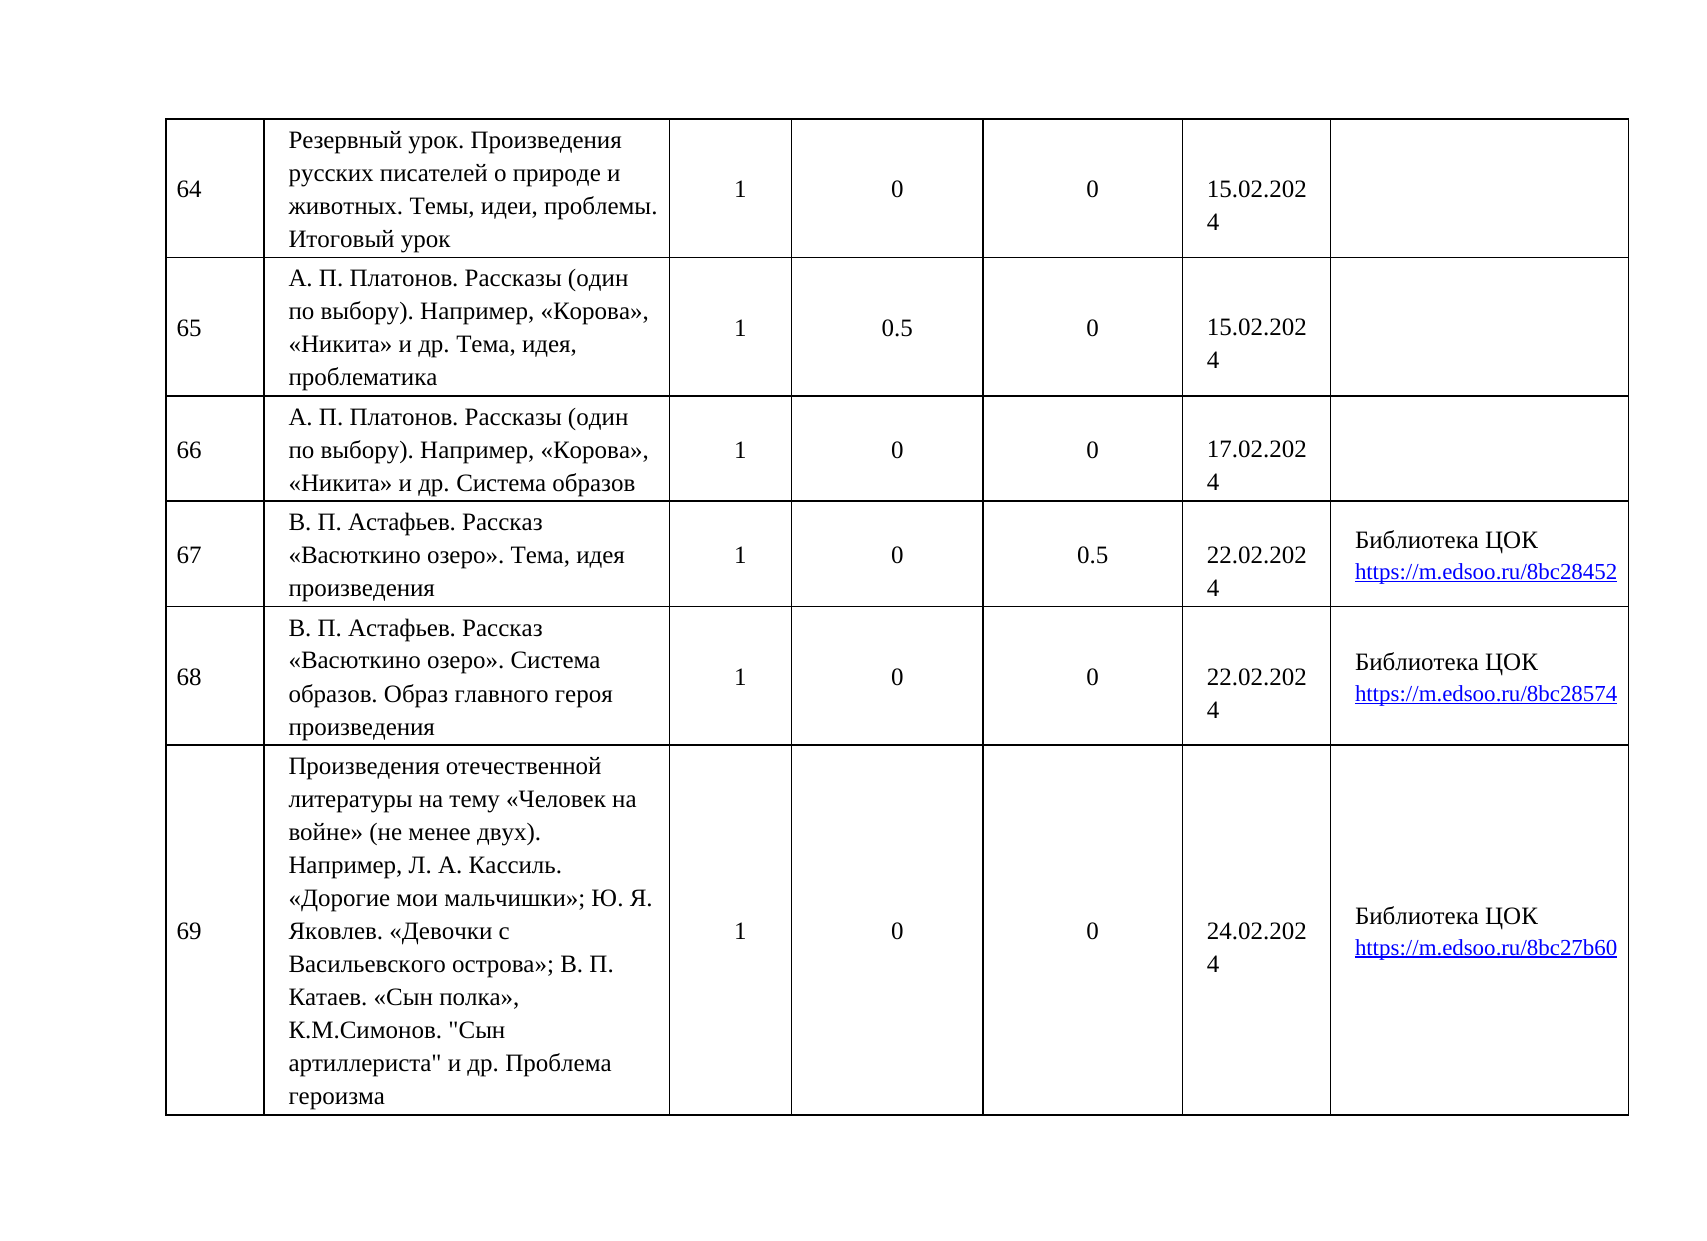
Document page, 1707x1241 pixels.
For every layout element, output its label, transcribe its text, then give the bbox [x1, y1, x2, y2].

table_cell 1 [670, 258, 791, 395]
table_cell 65 [167, 258, 263, 395]
table_cell 64 [167, 120, 263, 257]
table_cell 0.5 [984, 502, 1182, 606]
table_cell 0 [984, 258, 1182, 395]
table_cell 68 [167, 607, 263, 744]
table_cell 0.5 [792, 258, 982, 395]
table_cell 0 [792, 397, 982, 500]
table_cell 15.02.2024 [1183, 120, 1330, 257]
table_cell Библиотека ЦОК https://m.edsoo.ru/8bc28574 [1331, 607, 1628, 744]
table_cell 0 [792, 746, 982, 1114]
table_cell 1 [670, 397, 791, 500]
table_cell 1 [670, 607, 791, 744]
table_cell 22.02.2024 [1183, 607, 1330, 744]
table_cell В. П. Астафьев. Рассказ «Васюткино озеро». Система образов. Образ главного героя произведения [265, 607, 669, 744]
table_cell 0 [792, 120, 982, 257]
table_cell [1331, 258, 1628, 395]
table_cell 0 [984, 746, 1182, 1114]
table_cell 17.02.2024 [1183, 397, 1330, 500]
table_cell 1 [670, 502, 791, 606]
table_cell Библиотека ЦОК https://m.edsoo.ru/8bc28452 [1331, 502, 1628, 606]
table_cell 1 [670, 120, 791, 257]
table_cell 22.02.2024 [1183, 502, 1330, 606]
table_cell 0 [792, 607, 982, 744]
table_cell 1 [670, 746, 791, 1114]
table_cell 0 [984, 607, 1182, 744]
table_cell [1331, 397, 1628, 500]
table_cell 15.02.2024 [1183, 258, 1330, 395]
table_cell Резервный урок. Произведения русских писателей о природе и животных. Темы, идеи, проблемы. Итоговый урок [265, 120, 669, 257]
table_cell [1331, 120, 1628, 257]
table_cell 69 [167, 746, 263, 1114]
table_cell В. П. Астафьев. Рассказ «Васюткино озеро». Тема, идея произведения [265, 502, 669, 606]
table_cell Произведения отечественной литературы на тему «Человек на войне» (не менее двух). Например, Л. А. Кассиль. «Дорогие мои мальчишки»; Ю. Я. Яковлев. «Девочки с Васильевского острова»; В. П. Катаев. «Сын полка», К.М.Симонов. "Сын артиллериста" и др. Проблема героизма [265, 746, 669, 1114]
table_cell 67 [167, 502, 263, 606]
table_cell А. П. Платонов. Рассказы (один по выбору). Например, «Корова», «Никита» и др. Тема, идея, проблематика [265, 258, 669, 395]
table_cell 0 [984, 120, 1182, 257]
table_cell 0 [984, 397, 1182, 500]
table_cell 66 [167, 397, 263, 500]
table_cell 0 [792, 502, 982, 606]
table_cell А. П. Платонов. Рассказы (один по выбору). Например, «Корова», «Никита» и др. Система образов [265, 397, 669, 500]
table_cell Библиотека ЦОК https://m.edsoo.ru/8bc27b60 [1331, 746, 1628, 1114]
table_cell 24.02.2024 [1183, 746, 1330, 1114]
